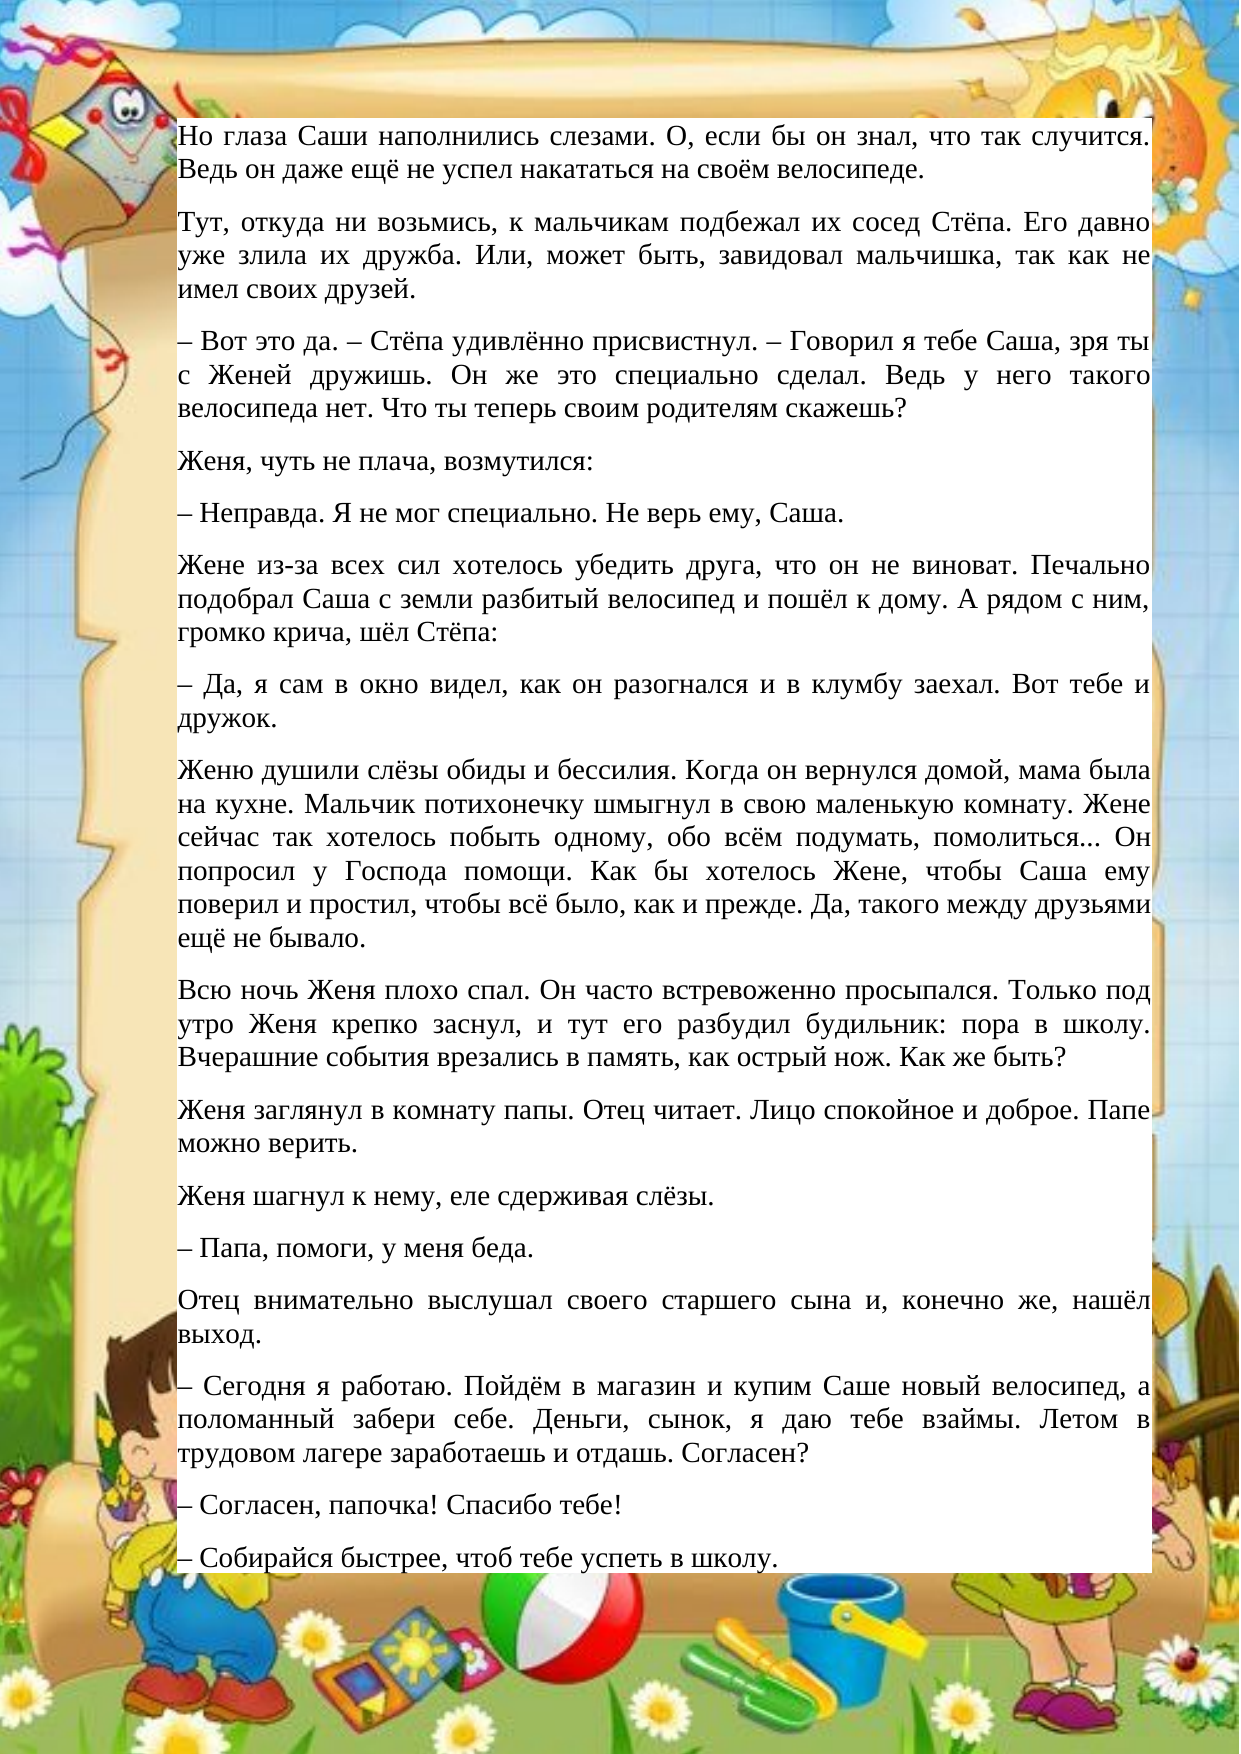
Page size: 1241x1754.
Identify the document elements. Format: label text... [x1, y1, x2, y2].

text Женя шагнул к нему, еле сдерживая слёзы. [177, 1178, 1152, 1211]
text – Да, я сам в окно видел, как он разогнался и в клумбу заехал. Вот тебе и дружок. [177, 667, 1152, 734]
picture [0, 0, 1239, 1754]
text Женя заглянул в комнату папы. Отец читает. Лицо спокойное и доброе. Папе можно верить. [177, 1092, 1152, 1159]
text – Собирайся быстрее, чтоб тебе успеть в школу. [177, 1540, 1152, 1573]
text Женю душили слёзы обиды и бессилия. Когда он вернулся домой, мама была на кухне. Мальчик потихонечку шмыгнул в свою маленькую комнату. Жене сейчас так хотелось побыть одному, обо всём подумать, помолиться... Он попросил у Господа помощи. Как бы хотелось Жене, чтобы Саша ему поверил и простил, чтобы всё было, как и прежде. Да, такого между друзьями ещё не бывало. [177, 752, 1152, 954]
text – Согласен, папочка! Спасибо тебе! [177, 1487, 1152, 1521]
text Жене из-за всех сил хотелось убедить друга, что он не виноват. Печально подобрал Саша с земли разбитый велосипед и пошёл к дому. А рядом с ним, громко крича, шёл Стёпа: [177, 547, 1152, 648]
text Отец внимательно выслушал своего старшего сына и, конечно же, нашёл выход. [177, 1282, 1152, 1349]
text – Папа, помоги, у меня беда. [177, 1230, 1152, 1263]
text Тут, откуда ни возьмись, к мальчикам подбежал их сосед Стёпа. Его давно уже злила их дружба. Или, может быть, завидовал мальчишка, так как не имел своих друзей. [177, 204, 1152, 304]
text Женя, чуть не плача, возмутился: [177, 443, 1152, 476]
text Всю ночь Женя плохо спал. Он часто встревоженно просыпался. Только под утро Женя крепко заснул, и тут его разбудил будильник: пора в школу. Вчерашние события врезались в память, как острый нож. Как же быть? [177, 972, 1152, 1073]
text – Сегодня я работаю. Пойдём в магазин и купим Саше новый велосипед, а поломанный забери себе. Деньги, сынок, я даю тебе взаймы. Летом в трудовом лагере заработаешь и отдашь. Согласен? [177, 1368, 1152, 1469]
text – Неправда. Я не мог специально. Не верь ему, Саша. [177, 495, 1152, 528]
text – Вот это да. – Стёпа удивлённо присвистнул. – Говорил я тебе Саша, зря ты с Женей дружишь. Он же это специально сделал. Ведь у него такого велосипеда нет. Что ты теперь своим родителям скажешь? [177, 323, 1152, 424]
text Но глаза Саши наполнились слезами. О, если бы он знал, что так случится. Ведь он даже ещё не успел накататься на своём велосипеде. [177, 118, 1152, 185]
